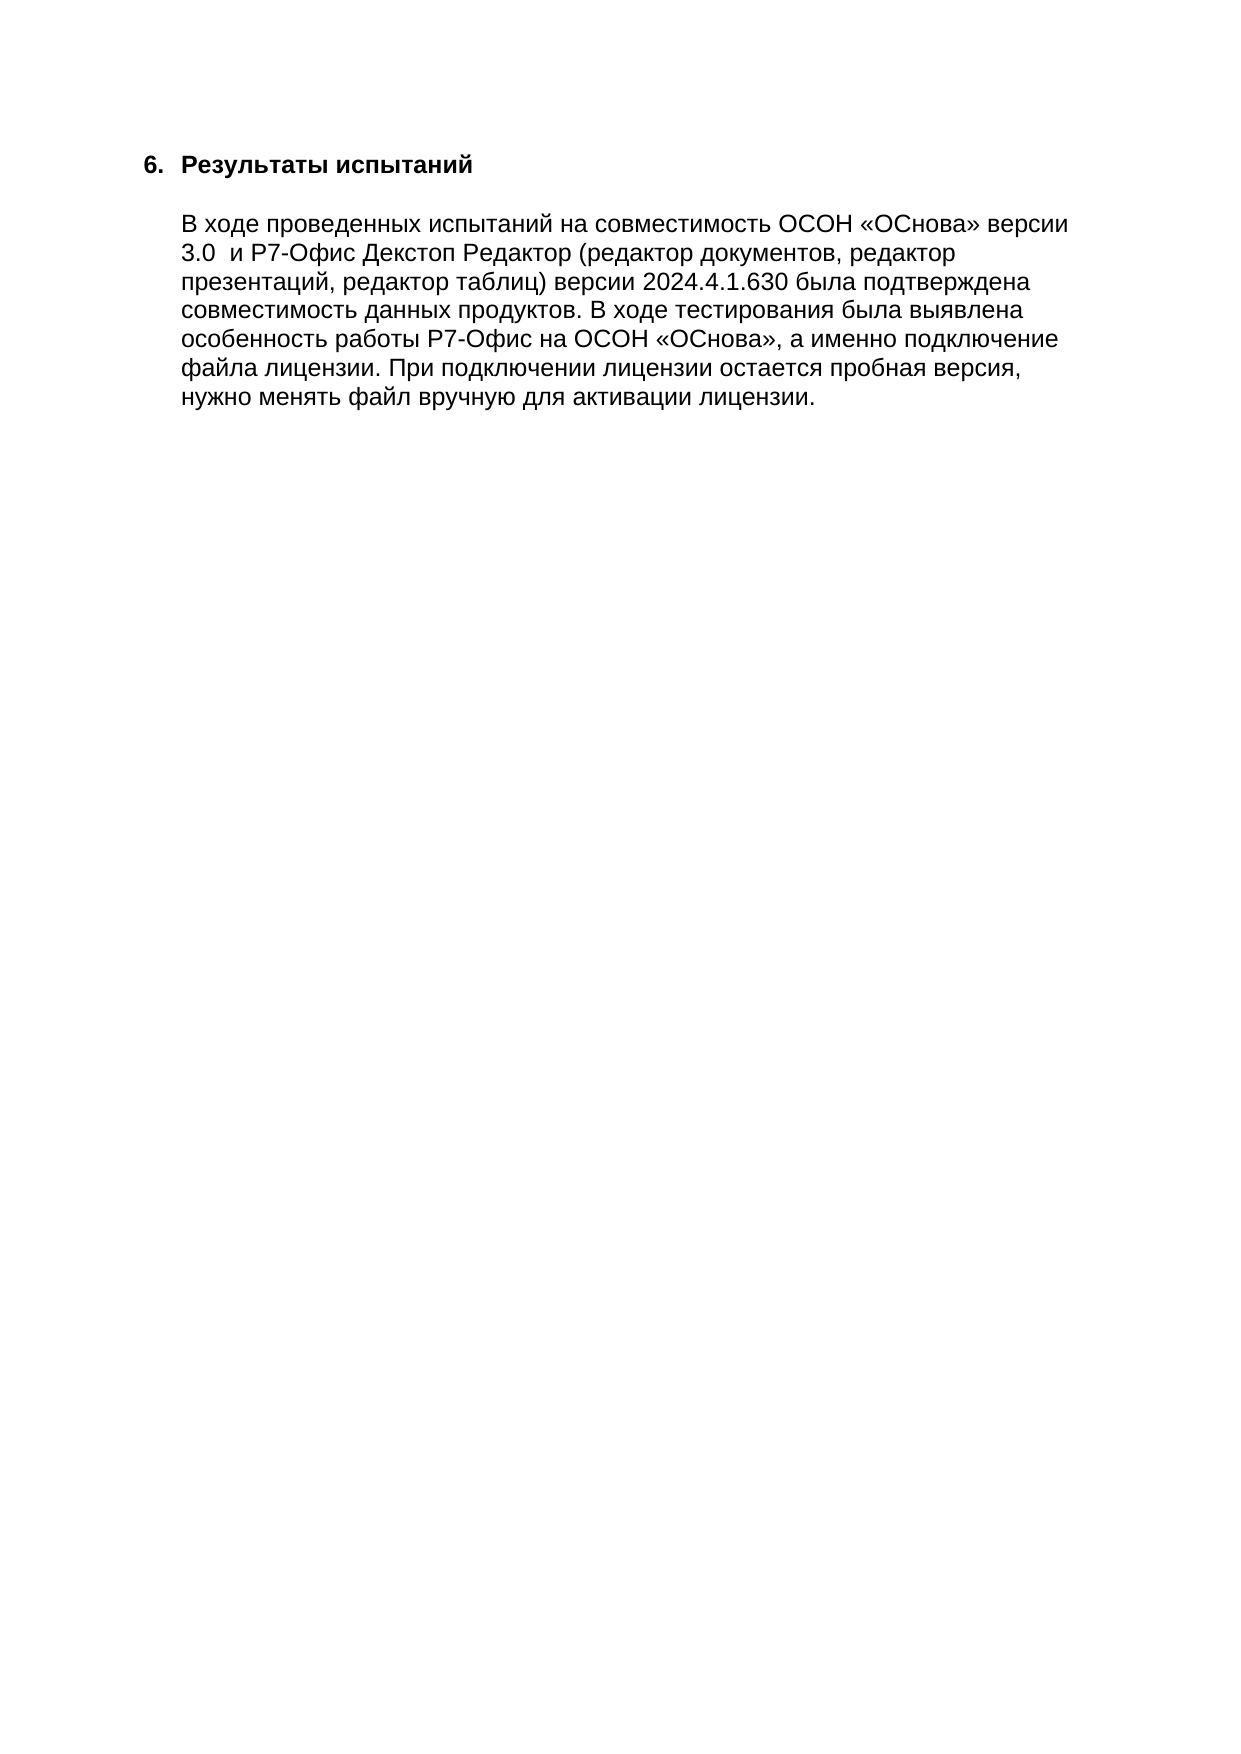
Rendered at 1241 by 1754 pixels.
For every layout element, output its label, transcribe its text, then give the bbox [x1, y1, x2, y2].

list Результаты испытаний [143, 150, 1090, 209]
list В ходе проведенных испытаний на совместимость ОСОН «ОСнова» версии 3.0 и Р7-Офис Декстоп Редактор (редактор документов, редактор презентаций, редактор таблиц) версии 2024.4.1.630 была подтверждена совместимость данных продуктов. В ходе тестирования была выявлена особенность работы Р7-Офис на ОСОН «ОСнова», а именно подключение файла лицензии. При подключении лицензии остается пробная версия, нужно менять файл вручную для активации лицензии. [181, 209, 1090, 441]
